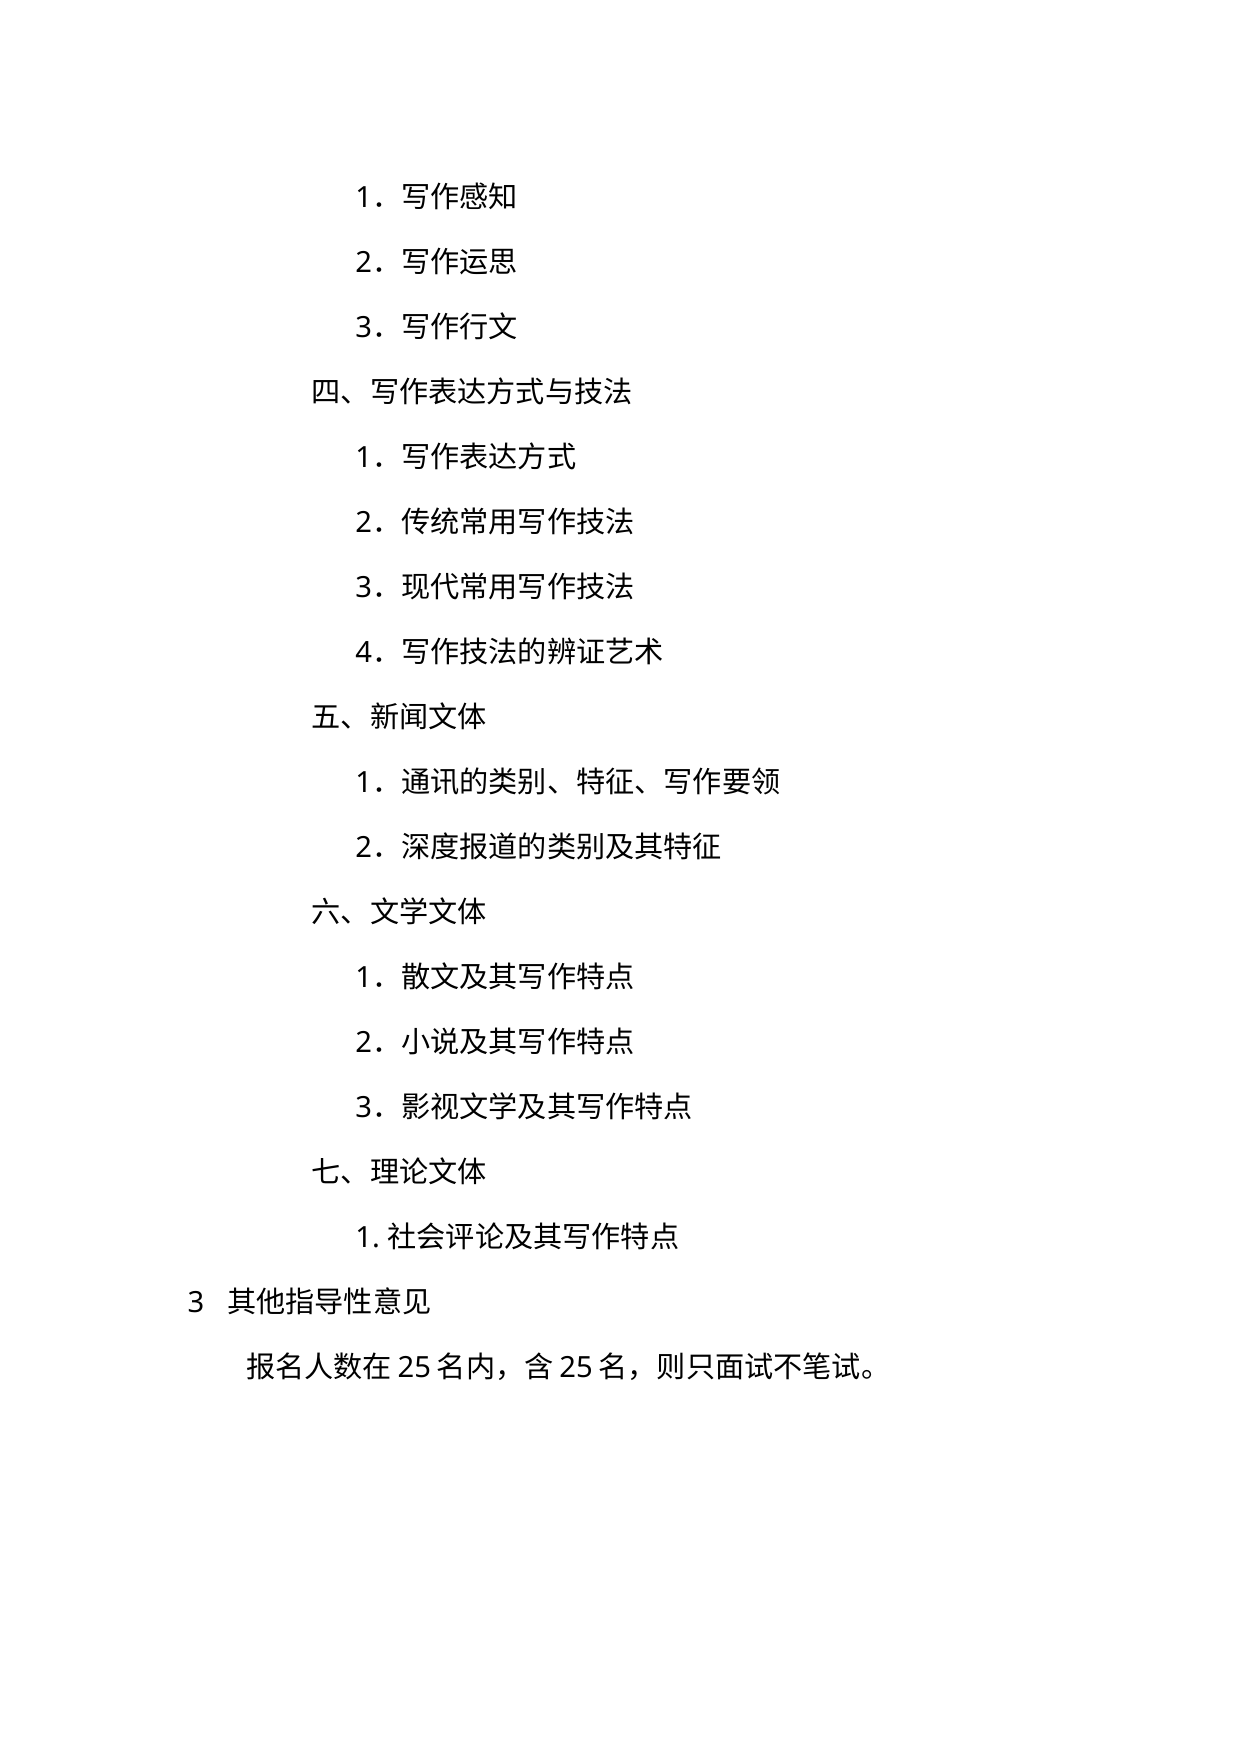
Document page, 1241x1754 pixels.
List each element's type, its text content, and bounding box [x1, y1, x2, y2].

text 2．小说及其写作特点 [297, 1007, 1053, 1072]
text 3．写作行文 [297, 292, 1053, 357]
text 1．写作表达方式 [297, 422, 1053, 487]
text 七、理论文体 [253, 1137, 1053, 1202]
text 1．通讯的类别、特征、写作要领 [297, 747, 1053, 812]
text 四、写作表达方式与技法 [253, 357, 1053, 422]
text 3．影视文学及其写作特点 [297, 1072, 1053, 1137]
text 3 其他指导性意见 [187, 1267, 1053, 1332]
text 报名人数在25名内，含25名，则只面试不笔试。 [187, 1332, 1053, 1397]
text 2．传统常用写作技法 [297, 487, 1053, 552]
text 2．深度报道的类别及其特征 [297, 812, 1053, 877]
text 五、新闻文体 [253, 682, 1053, 747]
text 4．写作技法的辨证艺术 [297, 617, 1053, 682]
text 1．散文及其写作特点 [297, 942, 1053, 1007]
text 2．写作运思 [297, 227, 1053, 292]
text 3．现代常用写作技法 [297, 552, 1053, 617]
text 六、文学文体 [253, 877, 1053, 942]
text 1. 社会评论及其写作特点 [297, 1202, 1053, 1267]
text 1．写作感知 [297, 162, 1053, 227]
